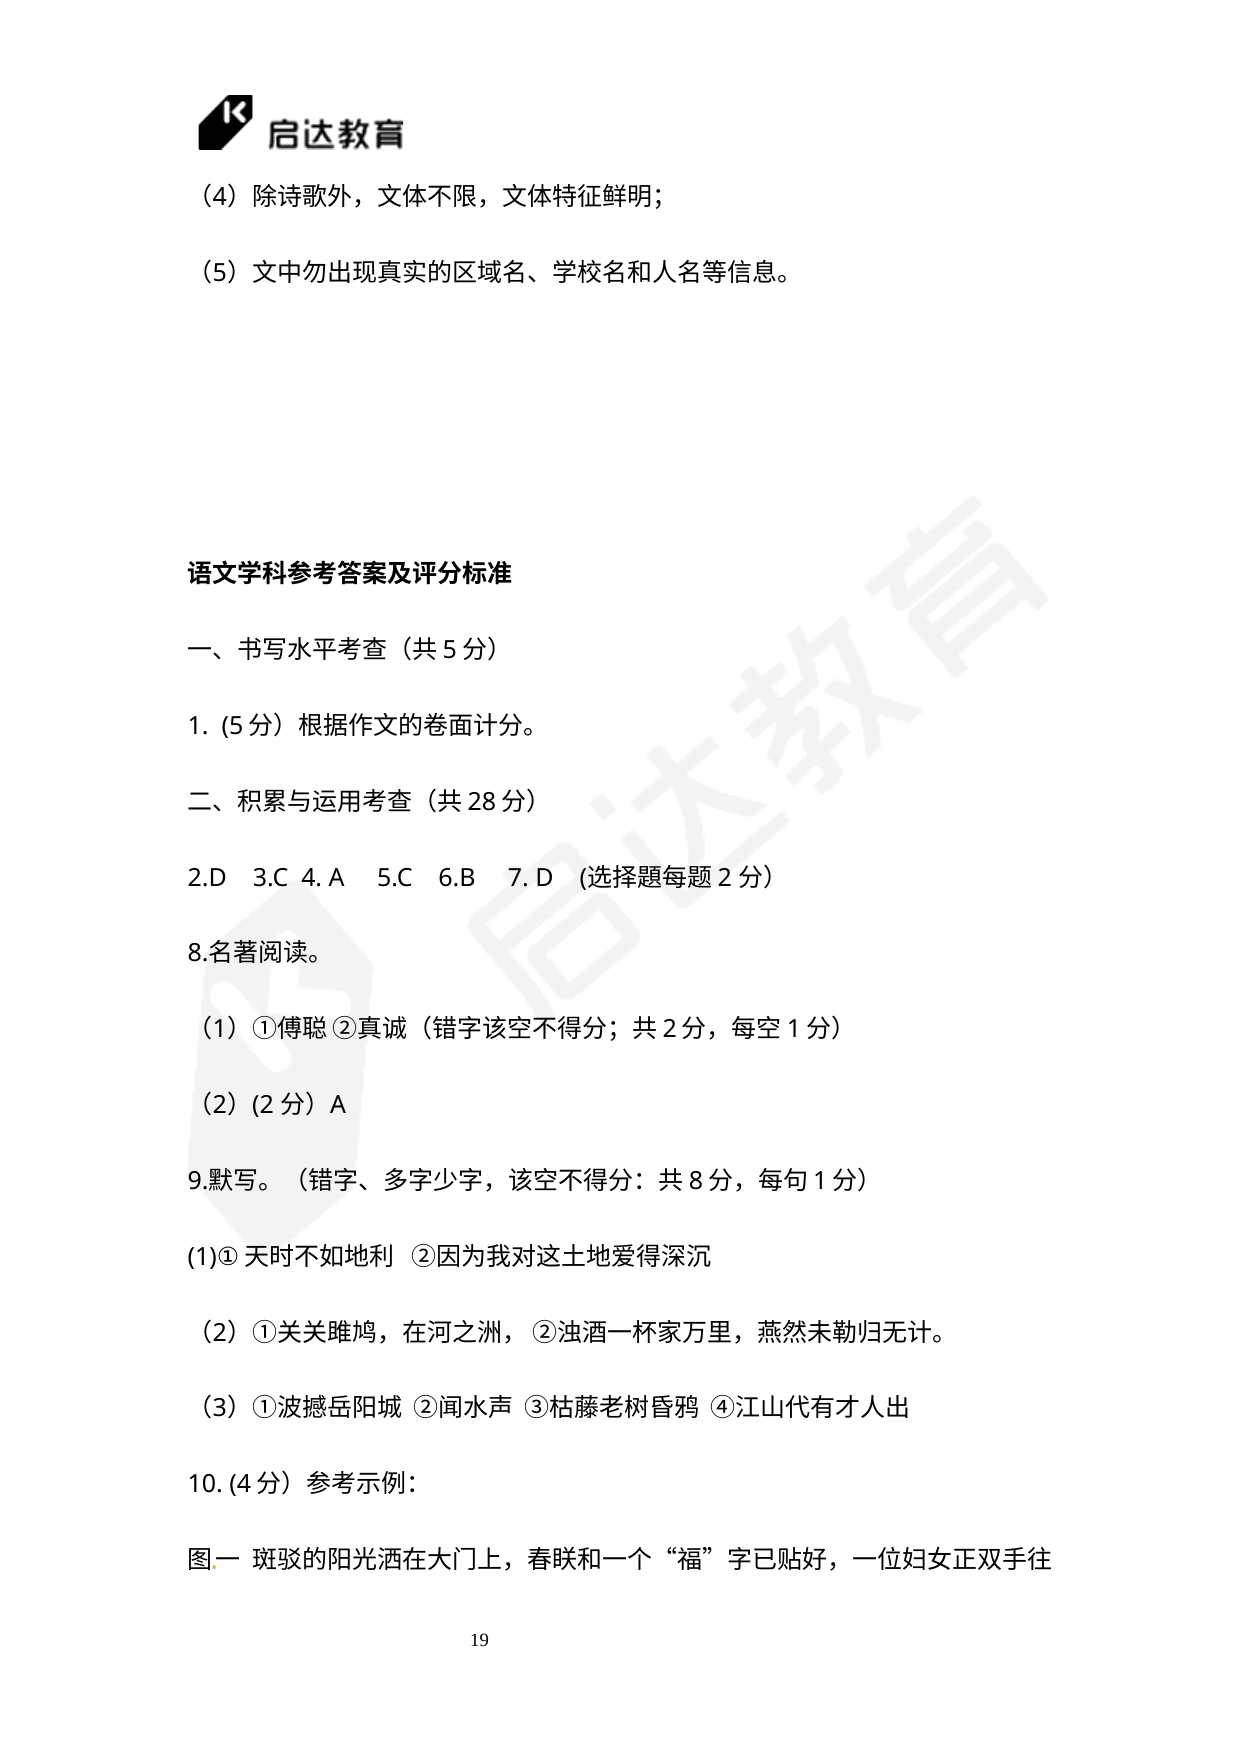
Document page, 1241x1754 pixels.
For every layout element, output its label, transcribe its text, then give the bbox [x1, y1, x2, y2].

text 二、积累与运用考查（共28分） [187, 767, 1053, 832]
text （2）①关关雎鸠，在河之洲， ②浊酒一杯家万里，燕然未勒归无计。 [187, 1298, 1053, 1363]
text 8.名著阅读。 [187, 918, 1053, 983]
text 2.D 3.C 4. A 5.C 6.B 7. D (选择題每题 2 分） [187, 843, 1053, 908]
text 10. (4分）参考示例： [187, 1449, 1053, 1514]
text 1. (5分）根据作文的卷面计分。 [187, 691, 1053, 756]
text 语文学科参考答案及评分标准 [187, 539, 1053, 604]
text 9.默写。（错字、多字少字，该空不得分：共8分，每句1分） [187, 1146, 1053, 1211]
text 一、书写水平考查（共5分） [187, 615, 1053, 680]
text （4）除诗歌外，文体不限，文体特征鲜明； [187, 162, 1053, 227]
text （5）文中勿出现真实的区域名、学校名和人名等信息。 [187, 238, 1053, 303]
text (1)①天时不如地利 ②因为我对这土地爱得深沉 [187, 1222, 1053, 1287]
text （2）(2 分）A [187, 1070, 1053, 1135]
text （3）①波撼岳阳城 ②闻水声 ③枯藤老树昏鸦 ④江山代有才人出 [187, 1373, 1053, 1438]
picture [198, 95, 404, 150]
text （1）①傅聪 ②真诚（错字该空不得分；共2分，每空1分） [187, 994, 1053, 1059]
